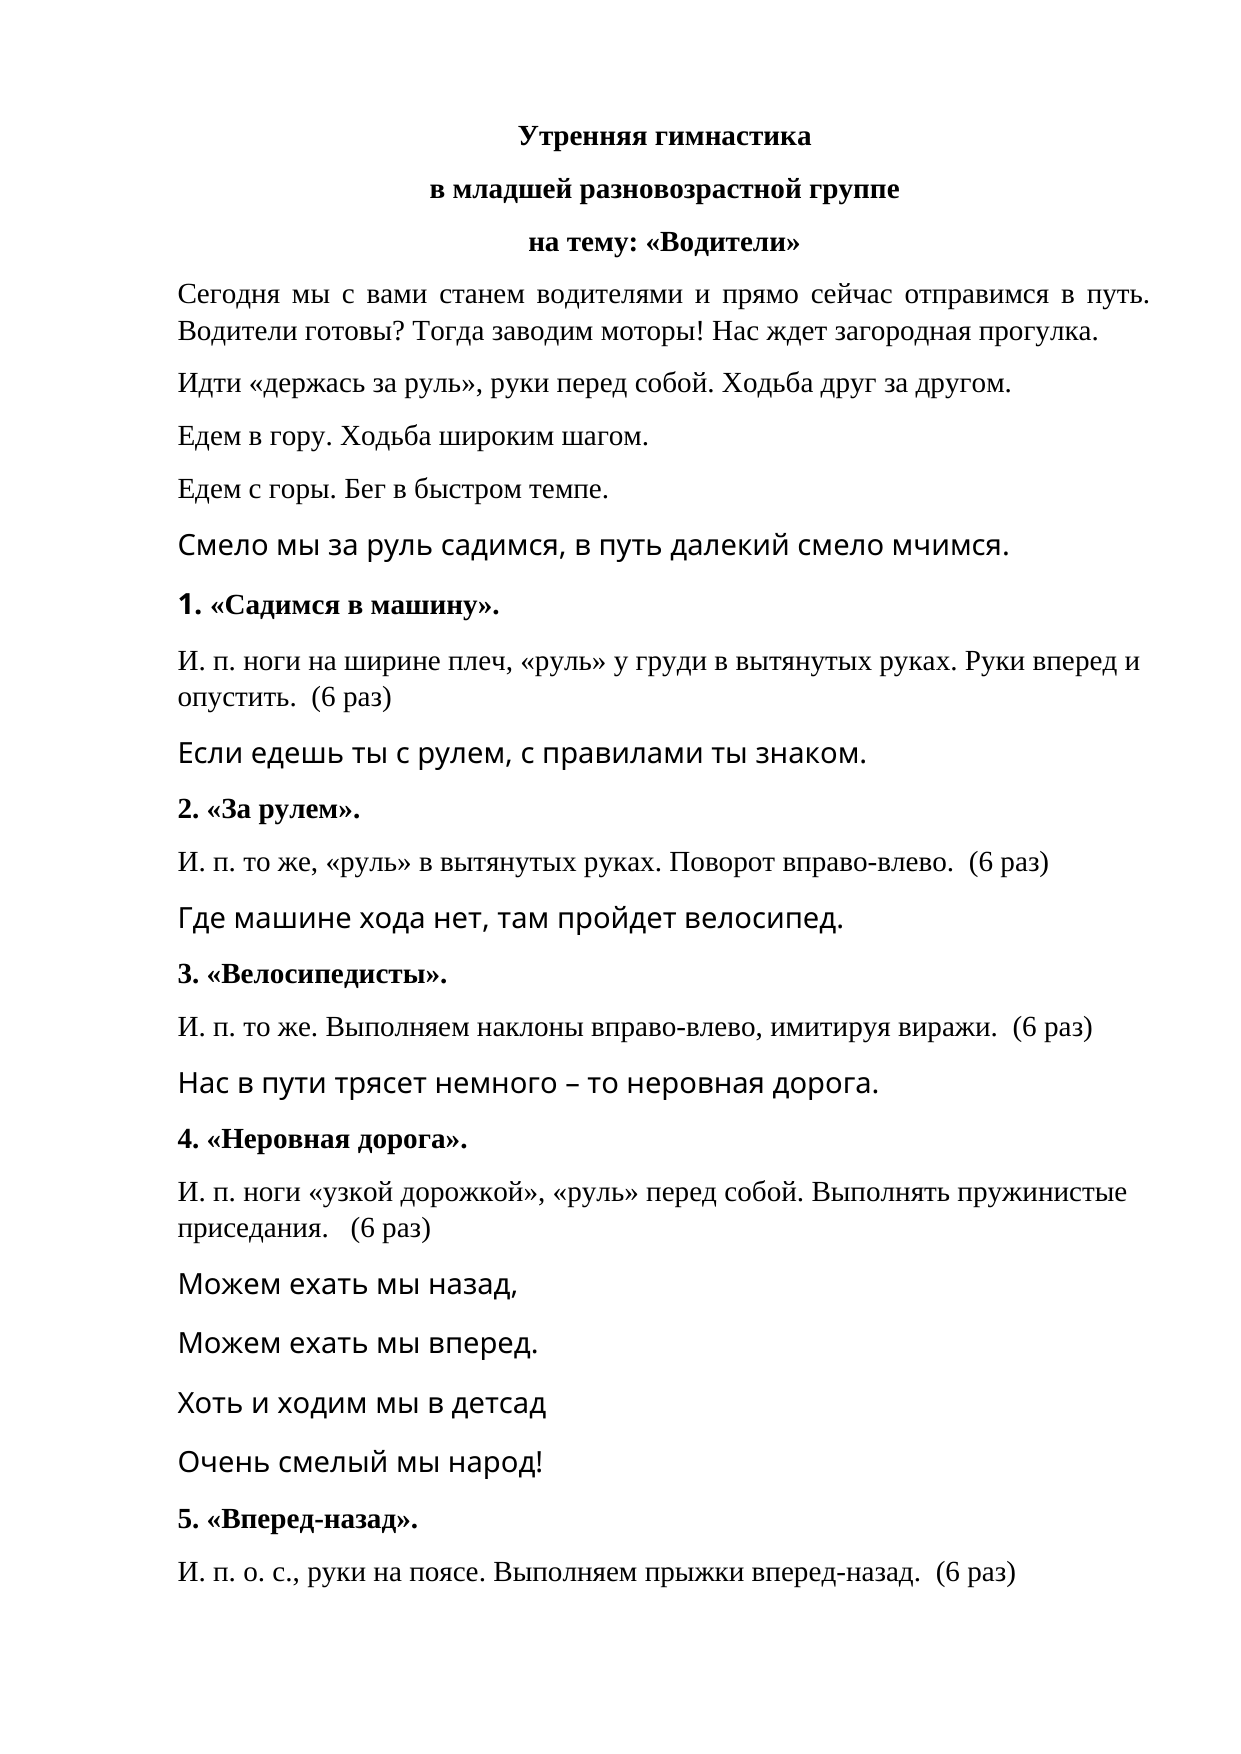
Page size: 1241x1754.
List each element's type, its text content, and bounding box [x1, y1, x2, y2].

text Хоть и ходим мы в детсад [177, 1382, 1152, 1422]
text И. п. ноги на ширине плеч, «руль» у груди в вытянутых руках. Руки вперед и опустить. (6 раз) [177, 643, 1152, 713]
text Можем ехать мы вперед. [177, 1323, 1152, 1362]
text Утренняя гимнастика [177, 118, 1152, 152]
text Очень смелый мы народ! [177, 1442, 1152, 1481]
text Едем с горы. Бег в быстром темпе. [177, 471, 1152, 505]
text в младшей разновозрастной группе [177, 171, 1152, 204]
text 5. «Вперед-назад». [177, 1501, 1152, 1535]
text И. п. то же. Выполняем наклоны вправо-влево, имитируя виражи. (6 раз) [177, 1009, 1152, 1043]
text Где машине хода нет, там пройдет велосипед. [177, 897, 1152, 937]
text 2. «За рулем». [177, 791, 1152, 825]
text И. п. то же, «руль» в вытянутых руках. Поворот вправо-влево. (6 раз) [177, 844, 1152, 878]
text Идти «держась за руль», руки перед собой. Ходьба друг за другом. [177, 366, 1152, 399]
text Едем в гору. Ходьба широким шагом. [177, 418, 1152, 452]
text Можем ехать мы назад, [177, 1263, 1152, 1303]
text Сегодня мы с вами станем водителями и прямо сейчас отправимся в путь. Водители готовы? Тогда заводим моторы! Нас ждет загородная прогулка. [177, 277, 1152, 346]
text 3. «Велосипедисты». [177, 956, 1152, 990]
text Смело мы за руль садимся, в путь далекий смело мчимся. [177, 524, 1152, 564]
text 1. «Садимся в машину». [177, 583, 1152, 623]
text Нас в пути трясет немного – то неровная дорога. [177, 1062, 1152, 1102]
text на тему: «Водители» [177, 224, 1152, 257]
text 4. «Неровная дорога». [177, 1122, 1152, 1155]
text И. п. ноги «узкой дорожкой», «руль» перед собой. Выполнять пружинистые приседания. (6 раз) [177, 1174, 1152, 1244]
text Если едешь ты с рулем, с правилами ты знаком. [177, 732, 1152, 772]
text И. п. о. с., руки на поясе. Выполняем прыжки вперед-назад. (6 раз) [177, 1554, 1152, 1588]
